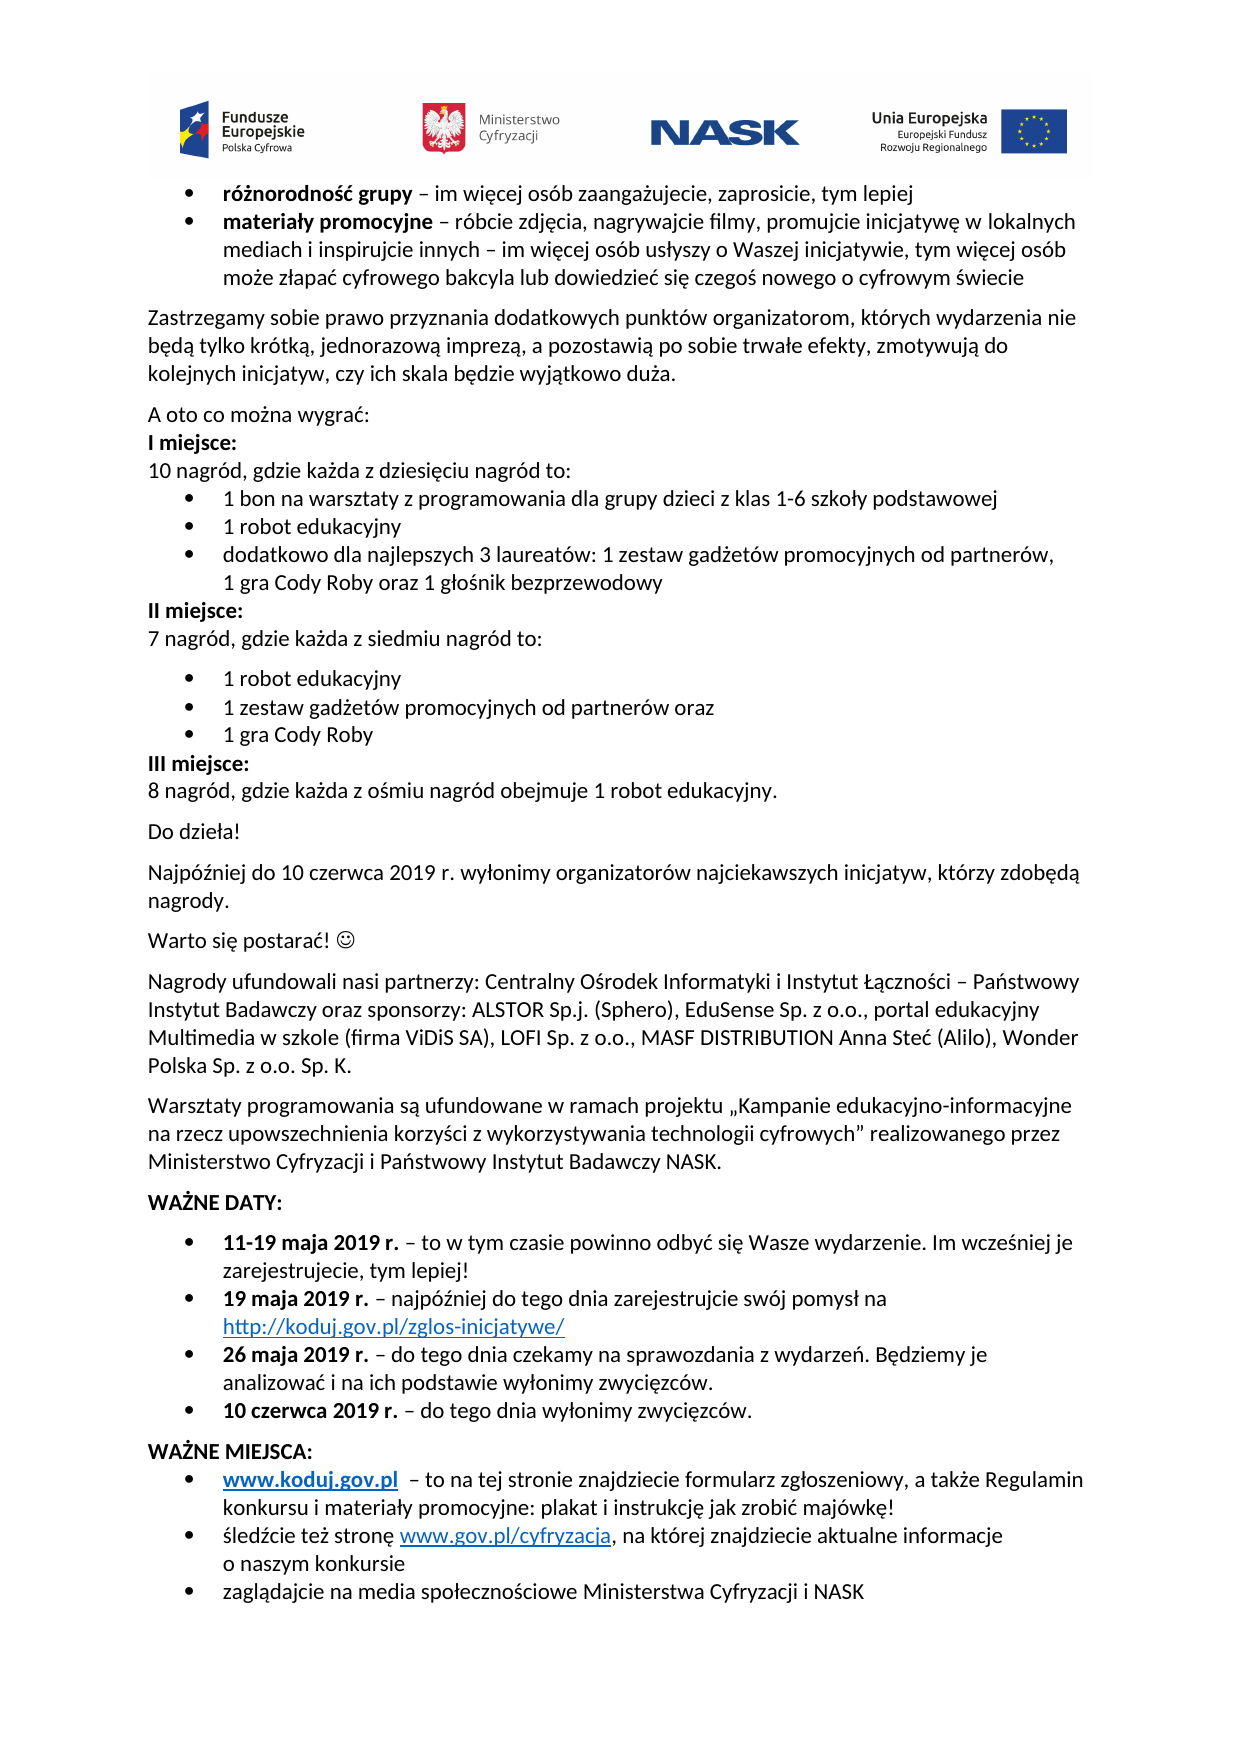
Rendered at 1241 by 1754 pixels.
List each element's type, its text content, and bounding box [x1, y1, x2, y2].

list różnorodność grupy – im więcej osób zaangażujecie, zaprosicie, tym lepiej [185, 179, 1093, 207]
list śledźcie też stronę www.gov.pl/cyfryzacja, na której znajdziecie aktualne informacje o naszym konkursie [185, 1521, 1093, 1577]
list 10 czerwca 2019 r. – do tego dnia wyłonimy zwycięzców. [185, 1397, 1093, 1424]
text WAŻNE MIEJSCA: [148, 1437, 1093, 1465]
text III miejsce: [148, 749, 1093, 777]
list www.koduj.gov.pl – to na tej stronie znajdziecie formularz zgłoszeniowy, a także Regulamin konkursu i materiały promocyjne: plakat i instrukcję jak zrobić majówkę! [185, 1465, 1093, 1521]
text 8 nagród, gdzie każda z ośmiu nagród obejmuje 1 robot edukacyjny. [148, 777, 1093, 805]
list materiały promocyjne – róbcie zdjęcia, nagrywajcie filmy, promujcie inicjatywę w lokalnych mediach i inspirujcie innych – im więcej osób usłyszy o Waszej inicjatywie, tym więcej osób może złapać cyfrowego bakcyla lub dowiedzieć się czegoś nowego o cyfrowym świecie [185, 207, 1093, 291]
list 1 robot edukacyjny [185, 664, 579, 693]
text I miejsce: [148, 428, 1093, 456]
text Zastrzegamy sobie prawo przyznania dodatkowych punktów organizatorom, których wydarzenia nie będą tylko krótką, jednorazową imprezą, a pozostawią po sobie trwałe efekty, zmotywują do kolejnych inicjatyw, czy ich skala będzie wyjątkowo duża. [148, 303, 1093, 387]
list 1 gra Cody Roby [185, 721, 579, 749]
list 19 maja 2019 r. – najpóźniej do tego dnia zarejestrujcie swój pomysł na http://koduj.gov.pl/zglos-inicjatywe/ [185, 1284, 1093, 1341]
text 10 nagród, gdzie każda z dziesięciu nagród to: [148, 456, 1093, 484]
list 26 maja 2019 r. – do tego dnia czekamy na sprawozdania z wydarzeń. Będziemy je analizować i na ich podstawie wyłonimy zwycięzców. [185, 1341, 1093, 1397]
list 1 bon na warsztaty z programowania dla grupy dzieci z klas 1-6 szkoły podstawowej [185, 484, 1093, 512]
picture [147, 73, 1093, 179]
list 1 robot edukacyjny [185, 512, 1093, 540]
list 1 zestaw gadżetów promocyjnych od partnerów oraz [185, 693, 1093, 721]
text Najpóźniej do 10 czerwca 2019 r. wyłonimy organizatorów najciekawszych inicjatyw, którzy zdobędą nagrody. [148, 858, 1093, 914]
text WAŻNE DATY: [148, 1188, 1093, 1216]
list 11-19 maja 2019 r. – to w tym czasie powinno odbyć się Wasze wydarzenie. Im wcześniej je zarejestrujecie, tym lepiej! [185, 1228, 1093, 1284]
text Do dzieła! [148, 817, 1093, 845]
text Warto się postarać! [148, 926, 1093, 954]
list dodatkowo dla najlepszych 3 laureatów: 1 zestaw gadżetów promocyjnych od partnerów, 1 gra Cody Roby oraz 1 głośnik bezprzewodowy [185, 540, 1093, 596]
text II miejsce: [148, 596, 1093, 624]
text 7 nagród, gdzie każda z siedmiu nagród to: [148, 624, 1093, 652]
text Nagrody ufundowali nasi partnerzy: Centralny Ośrodek Informatyki i Instytut Łączności – Państwowy Instytut Badawczy oraz sponsorzy: ALSTOR Sp.j. (Sphero), EduSense Sp. z o.o., portal edukacyjny Multimedia w szkole (firma ViDiS SA), LOFI Sp. z o.o., MASF DISTRIBUTION Anna Steć (Alilo), Wonder Polska Sp. z o.o. Sp. K. [148, 967, 1093, 1079]
text A oto co można wygrać: [148, 400, 1093, 428]
list zaglądajcie na media społecznościowe Ministerstwa Cyfryzacji i NASK [185, 1577, 1093, 1605]
text Warsztaty programowania są ufundowane w ramach projektu „Kampanie edukacyjno-informacyjne na rzecz upowszechnienia korzyści z wykorzystywania technologii cyfrowych” realizowanego przez Ministerstwo Cyfryzacji i Państwowy Instytut Badawczy NASK. [148, 1091, 1093, 1175]
